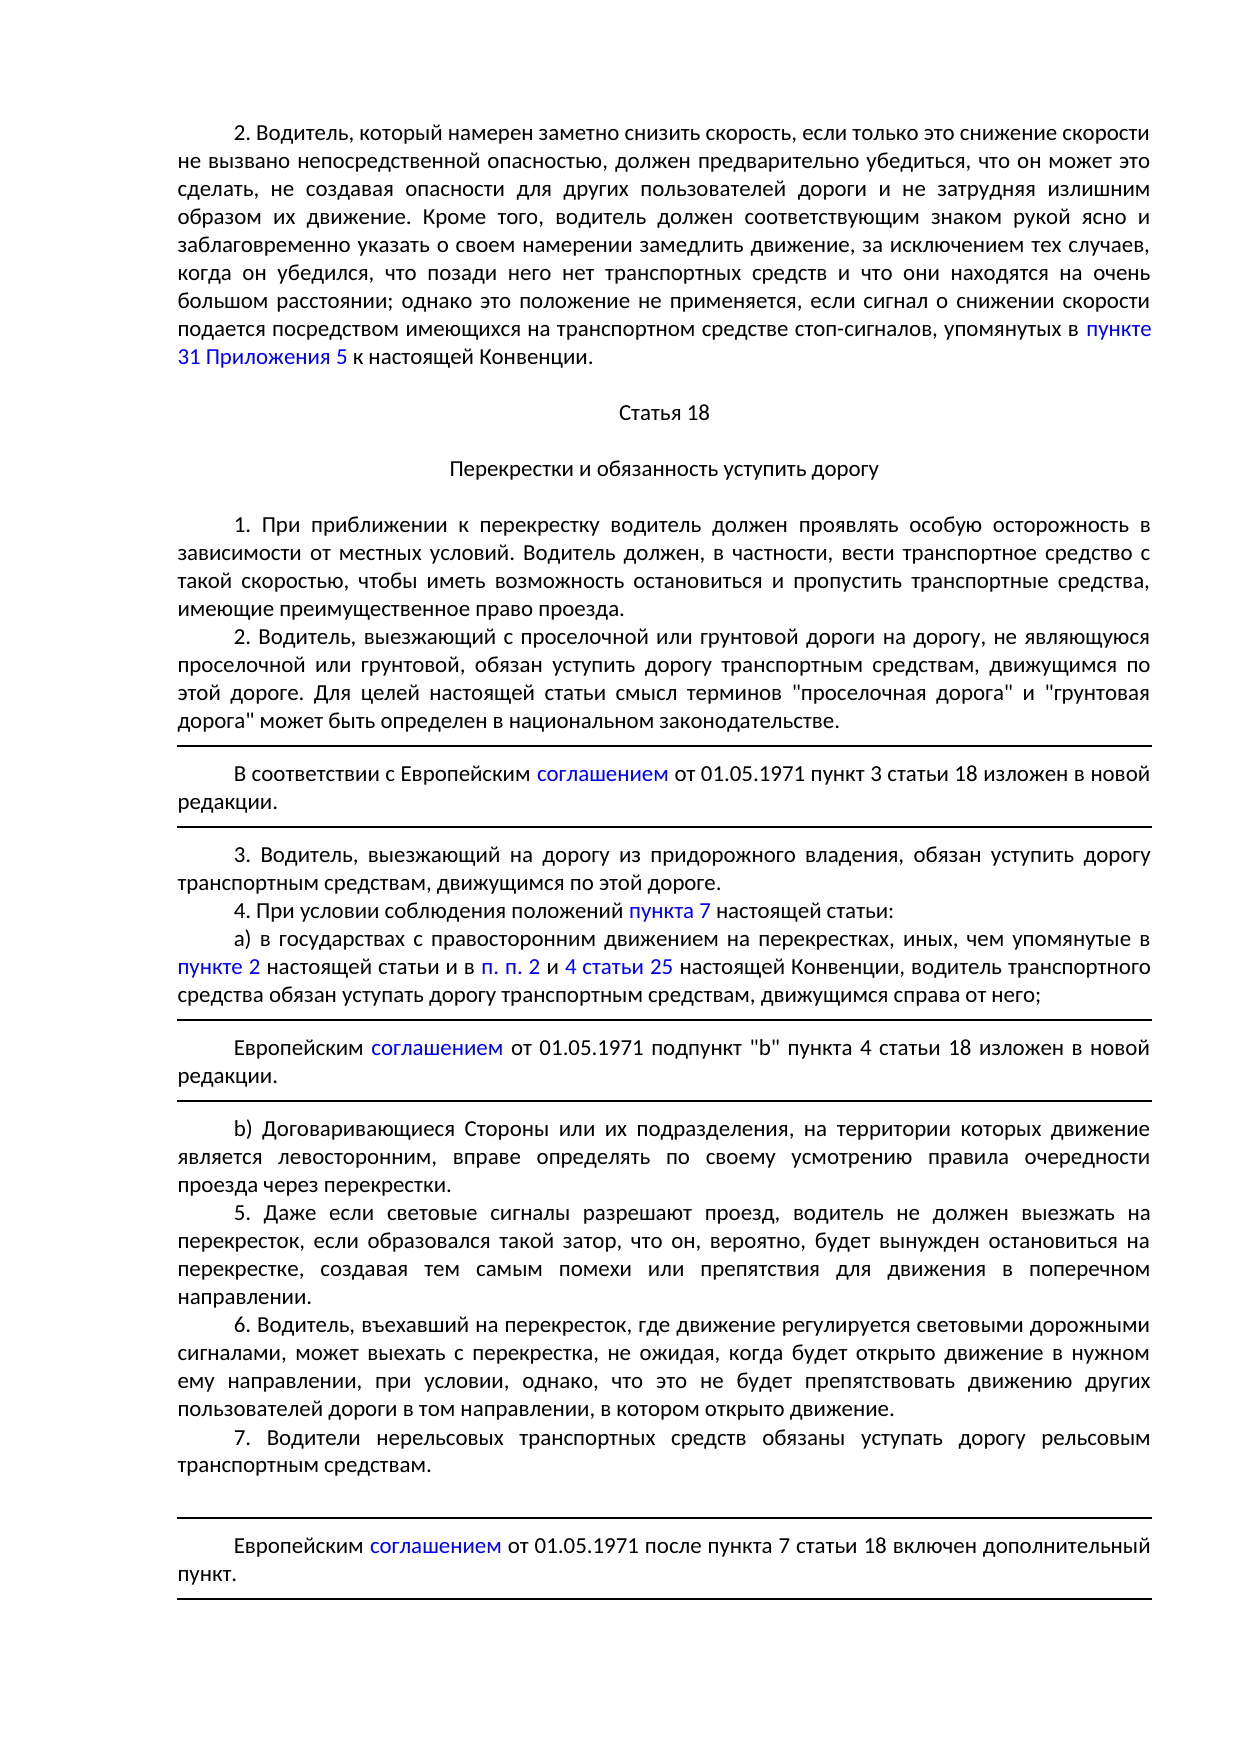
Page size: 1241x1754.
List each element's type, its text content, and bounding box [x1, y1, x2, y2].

text a) в государствах с правосторонним движением на перекрестках, иных, чем упомянутые в пункте 2 настоящей статьи и в п. п. 2 и 4 статьи 25 настоящей Конвенции, водитель транспортного средства обязан уступать дорогу транспортным средствам, движущимся справа от него; [177, 924, 1152, 1008]
text 3. Водитель, выезжающий на дорогу из придорожного владения, обязан уступить дорогу транспортным средствам, движущимся по этой дороге. [177, 840, 1152, 896]
text Статья 18 [177, 398, 1152, 426]
text Перекрестки и обязанность уступить дорогу [177, 454, 1152, 482]
text Европейским соглашением от 01.05.1971 подпункт "b" пункта 4 статьи 18 изложен в новой редакции. [177, 1033, 1152, 1089]
text 1. При приближении к перекрестку водитель должен проявлять особую осторожность в зависимости от местных условий. Водитель должен, в частности, вести транспортное средство с такой скоростью, чтобы иметь возможность остановиться и пропустить транспортные средства, имеющие преимущественное право проезда. [177, 510, 1152, 622]
text 7. Водители нерельсовых транспортных средств обязаны уступать дорогу рельсовым транспортным средствам. [177, 1423, 1152, 1479]
text 6. Водитель, въехавший на перекресток, где движение регулируется световыми дорожными сигналами, может выехать с перекрестка, не ожидая, когда будет открыто движение в нужном ему направлении, при условии, однако, что это не будет препятствовать движению других пользователей дороги в том направлении, в котором открыто движение. [177, 1311, 1152, 1423]
text 2. Водитель, который намерен заметно снизить скорость, если только это снижение скорости не вызвано непосредственной опасностью, должен предварительно убедиться, что он может это сделать, не создавая опасности для других пользователей дороги и не затрудняя излишним образом их движение. Кроме того, водитель должен соответствующим знаком рукой ясно и заблаговременно указать о своем намерении замедлить движение, за исключением тех случаев, когда он убедился, что позади него нет транспортных средств и что они находятся на очень большом расстоянии; однако это положение не применяется, если сигнал о снижении скорости подается посредством имеющихся на транспортном средстве стоп-сигналов, упомянутых в пункте 31 Приложения 5 к настоящей Конвенции. [177, 118, 1152, 370]
text 2. Водитель, выезжающий с проселочной или грунтовой дороги на дорогу, не являющуюся проселочной или грунтовой, обязан уступить дорогу транспортным средствам, движущимся по этой дороге. Для целей настоящей статьи смысл терминов "проселочная дорога" и "грунтовая дорога" может быть определен в национальном законодательстве. [177, 622, 1152, 734]
text 4. При условии соблюдения положений пункта 7 настоящей статьи: [177, 896, 1152, 924]
text Европейским соглашением от 01.05.1971 после пункта 7 статьи 18 включен дополнительный пункт. [177, 1532, 1152, 1588]
text В соответствии с Европейским соглашением от 01.05.1971 пункт 3 статьи 18 изложен в новой редакции. [177, 759, 1152, 816]
text b) Договаривающиеся Стороны или их подразделения, на территории которых движение является левосторонним, вправе определять по своему усмотрению правила очередности проезда через перекрестки. [177, 1114, 1152, 1198]
text 5. Даже если световые сигналы разрешают проезд, водитель не должен выезжать на перекресток, если образовался такой затор, что он, вероятно, будет вынужден остановиться на перекрестке, создавая тем самым помехи или препятствия для движения в поперечном направлении. [177, 1198, 1152, 1311]
